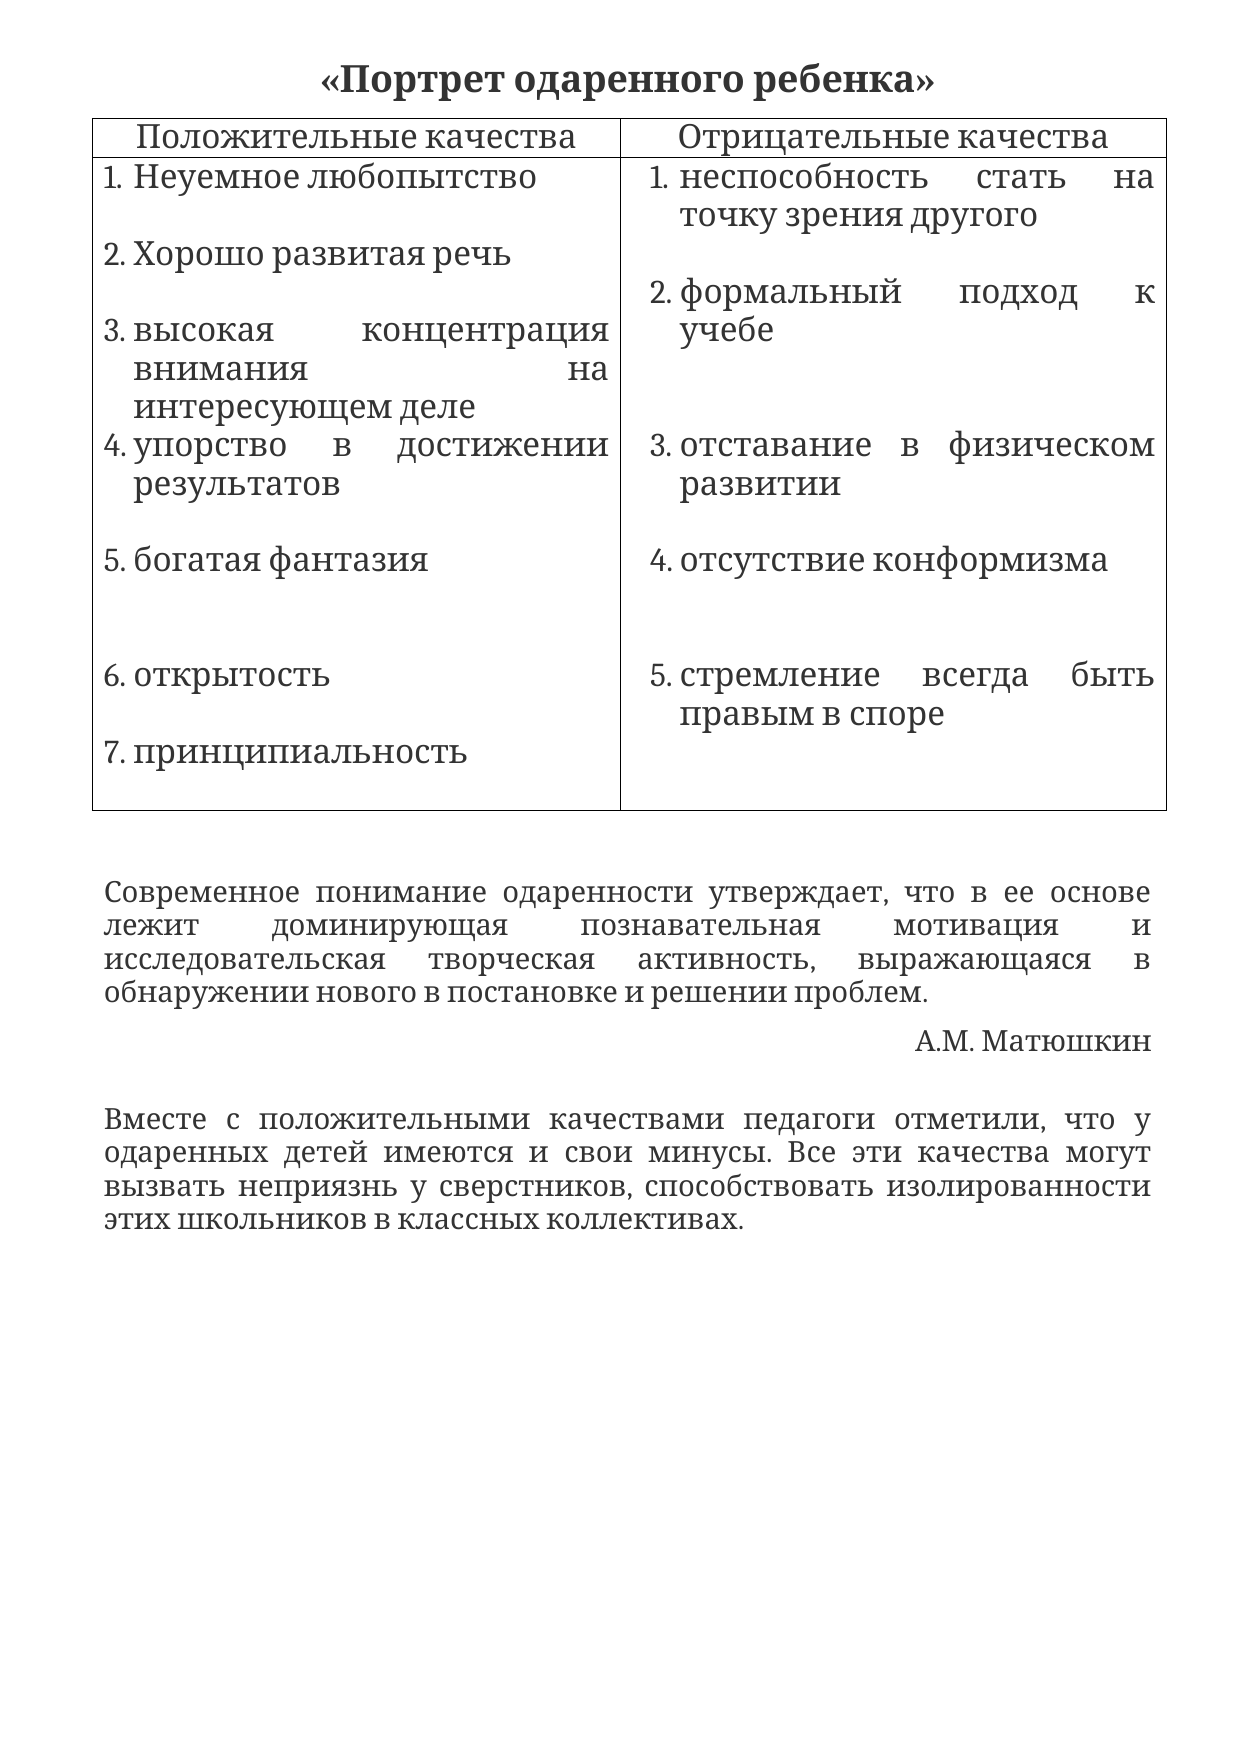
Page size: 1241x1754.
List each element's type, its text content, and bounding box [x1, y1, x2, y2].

table_cell неспособность стать на точку зрения другого формальный подход к учебе отставание в физическом развитии отсутствие конформизма стремление всегда быть правым в споре [621, 158, 1166, 810]
text Вместе с положительными качествами педагоги отметили, что у одаренных детей имеются и свои минусы. Все эти качества могут вызвать неприязнь у сверстников, способствовать изолированности этих школьников в классных коллективах. [103, 1103, 1152, 1237]
text А.М. Матюшкин [103, 1026, 1152, 1087]
table_header Отрицательные качества [621, 119, 1166, 157]
text Современное понимание одаренности утверждает, что в ее основе лежит доминирующая познавательная мотивация и исследовательская творческая активность, выражающаяся в обнаружении нового в постановке и решении проблем. [103, 876, 1152, 1010]
text «Портрет одаренного ребенка» [103, 59, 1152, 102]
table_header Положительные качества [93, 119, 620, 157]
table_cell Неуемное любопытство Хорошо развитая речь высокая концентрация внимания на интересующем деле упорство в достижении результатов богатая фантазия открытость принципиальность [93, 158, 620, 810]
